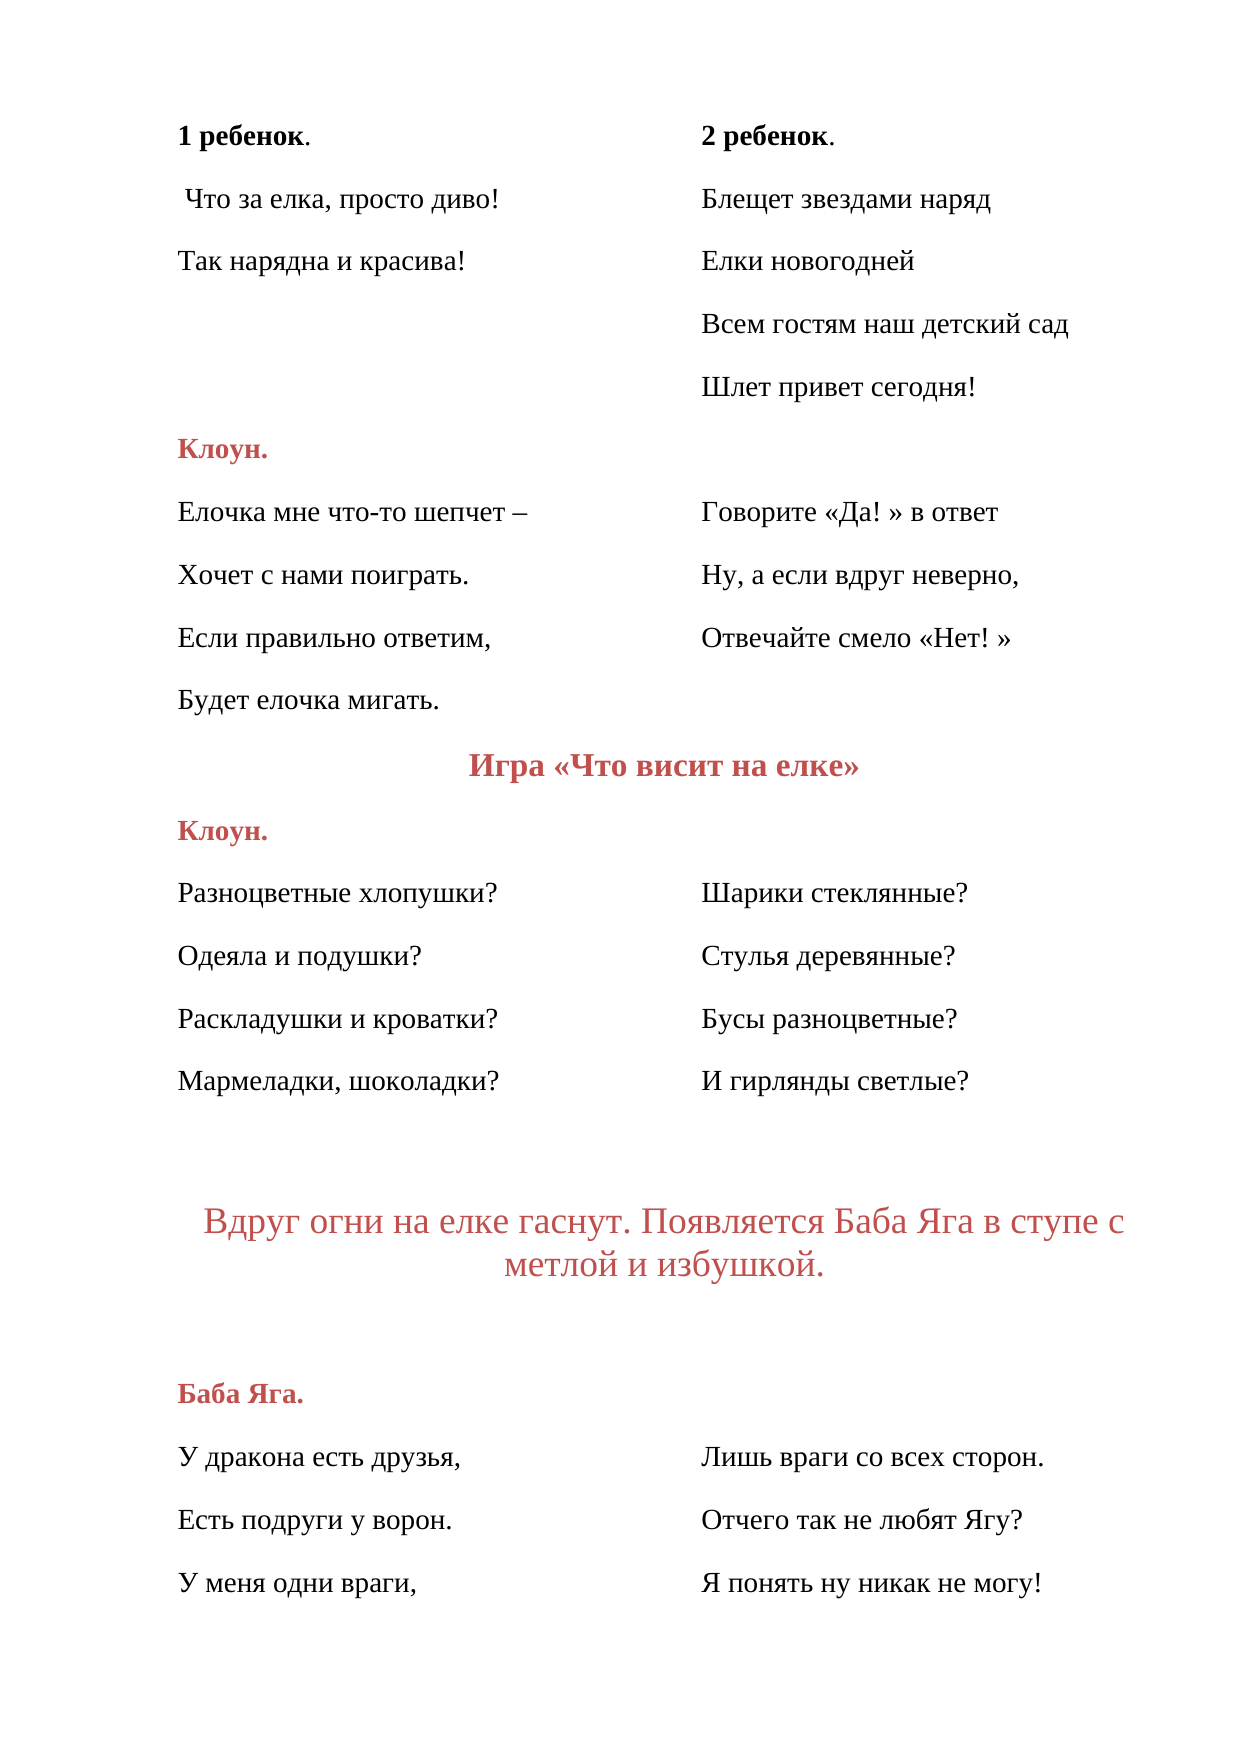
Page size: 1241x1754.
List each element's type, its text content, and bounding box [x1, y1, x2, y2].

text 2 ребенок. [701, 118, 1152, 152]
text Разноцветные хлопушки? [177, 875, 627, 909]
text У дракона есть друзья, [177, 1439, 627, 1473]
text Игра «Что висит на елке» [177, 745, 1152, 783]
text Шлет привет сегодня! [701, 369, 1152, 402]
text Есть подруги у ворон. [177, 1502, 627, 1536]
text Вдруг огни на елке гаснут. Появляется Баба Яга в ступе с метлой и избушкой. [177, 1198, 1152, 1285]
text Я понять ну никак не могу! [701, 1565, 1152, 1598]
text Отчего так не любят Ягу? [701, 1502, 1152, 1536]
text И гирлянды светлые? [701, 1063, 1152, 1097]
text Мармеладки, шоколадки? [177, 1063, 627, 1097]
text Елки новогодней [701, 243, 1152, 277]
text Шарики стеклянные? [701, 875, 1152, 909]
text Говорите «Да! » в ответ [701, 494, 1152, 528]
text Одеяла и подушки? [177, 938, 627, 972]
text 1 ребенок. [177, 118, 627, 152]
text Стулья деревянные? [701, 938, 1152, 972]
text Всем гостям наш детский сад [701, 306, 1152, 340]
text Лишь враги со всех сторон. [701, 1439, 1152, 1473]
text Клоун. [177, 432, 1152, 465]
text Хочет с нами поиграть. [177, 557, 627, 591]
text Бусы разноцветные? [701, 1001, 1152, 1034]
text Раскладушки и кроватки? [177, 1001, 627, 1034]
text Что за елка, просто диво! [177, 181, 627, 214]
text Баба Яга. [177, 1377, 1152, 1410]
text Будет елочка мигать. [177, 682, 627, 716]
text Елочка мне что-то шепчет – [177, 494, 627, 528]
text У меня одни враги, [177, 1565, 627, 1598]
text Отвечайте смело «Нет! » [701, 620, 1152, 653]
text Ну, а если вдруг неверно, [701, 557, 1152, 591]
text Если правильно ответим, [177, 620, 627, 653]
text Так нарядна и красива! [177, 243, 627, 277]
text Клоун. [177, 813, 1152, 846]
text Блещет звездами наряд [701, 181, 1152, 214]
